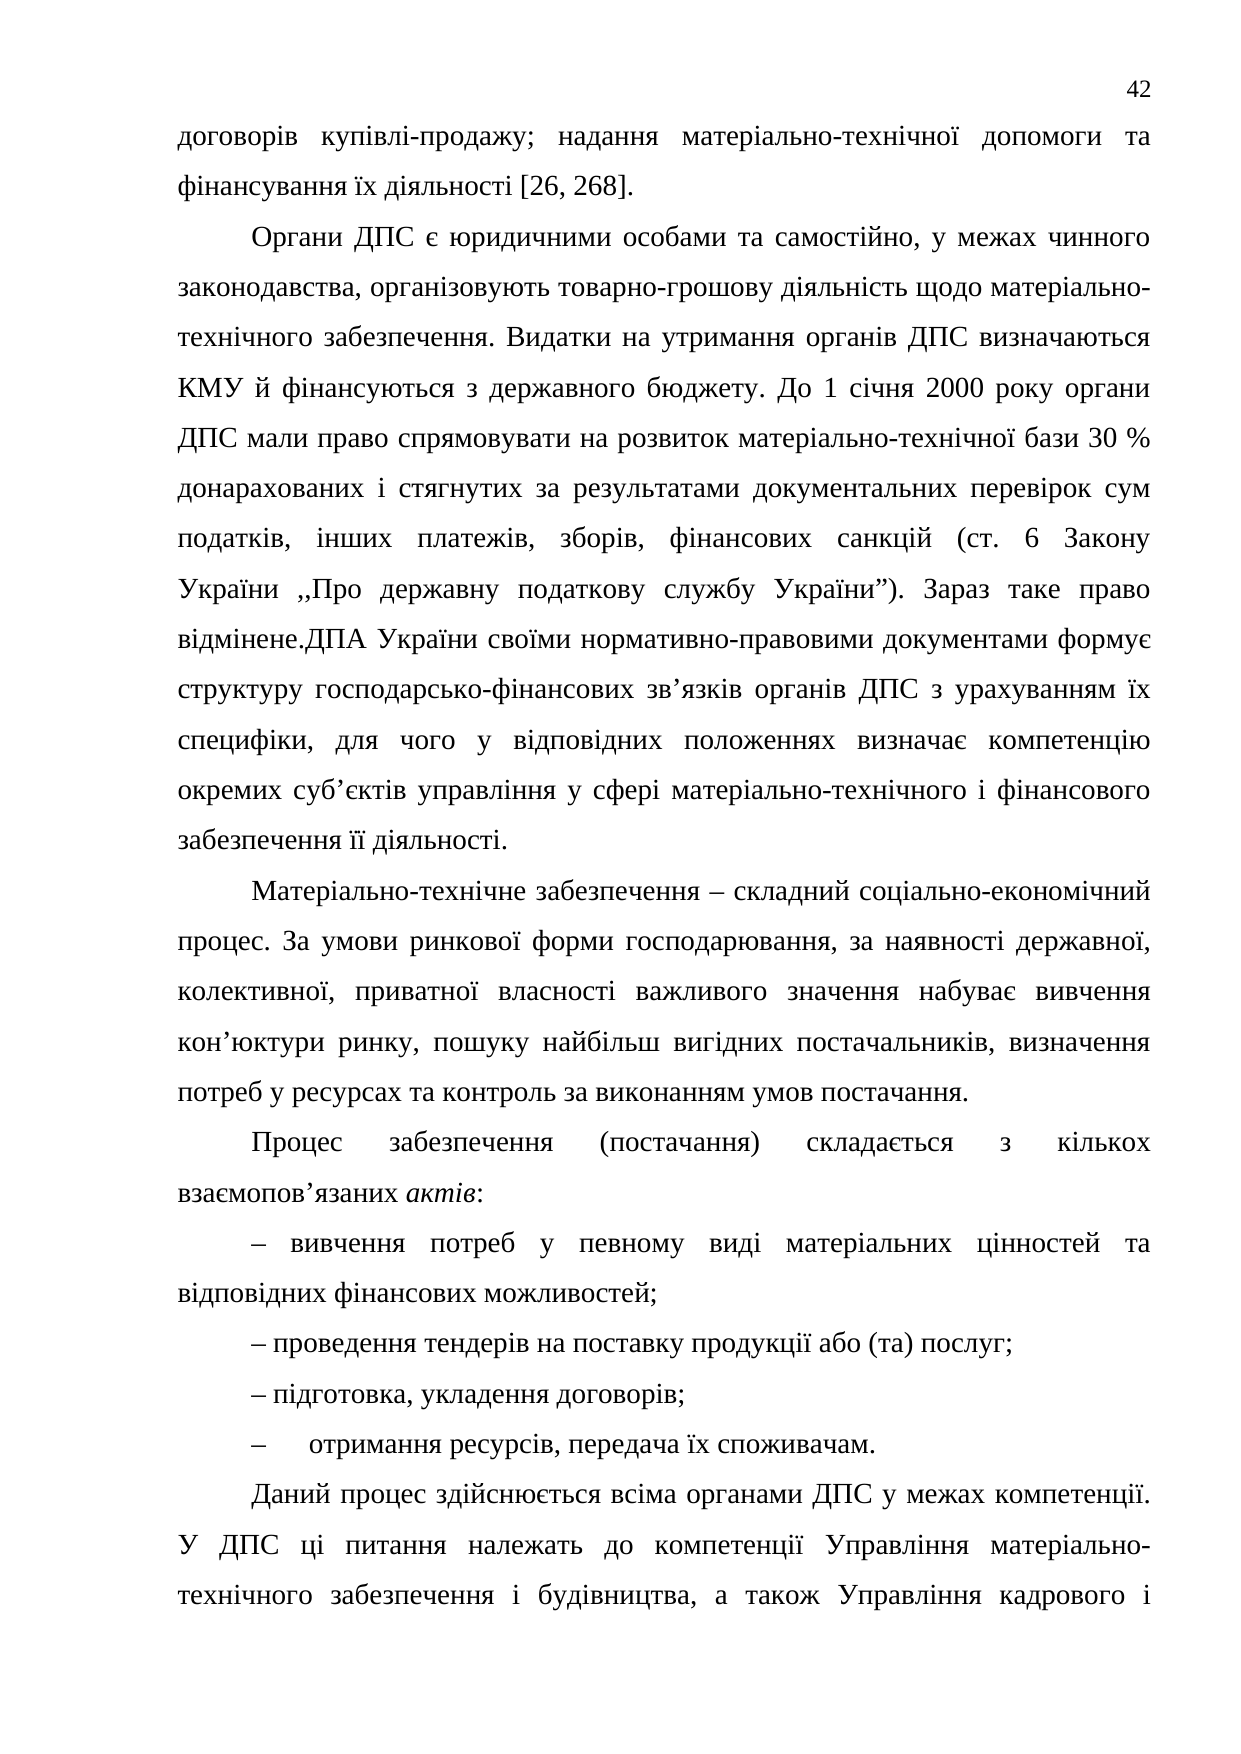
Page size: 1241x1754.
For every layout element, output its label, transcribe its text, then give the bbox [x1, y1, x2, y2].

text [177, 1477, 1152, 1611]
text – проведення тендерів на поставку продукції або (та) послуг; [177, 1326, 1152, 1359]
text Процес забезпечення (постачання) складається з кількох взаємопов’язаних актів: [177, 1124, 1152, 1208]
text – підготовка, укладення договорів; [177, 1376, 1152, 1409]
text Матеріально-технічне забезпечення – складний соціально-економічний процес. За умови ринкової форми господарювання, за наявності державної, колективної, приватної власності важливого значення набуває вивчення кон’юктури ринку, пошуку найбільш вигідних постачальників, визначення потреб у ресурсах та контроль за виконанням умов постачання. [177, 873, 1152, 1108]
list отримання ресурсів, передача їх споживачам. [177, 1426, 1152, 1460]
text – вивчення потреб у певному виді матеріальних цінностей та відповідних фінансових можливостей; [177, 1225, 1152, 1309]
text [177, 118, 1152, 202]
text Органи ДПС є юридичними особами та самостійно, у межах чинного законодавства, організовують товарно-грошову діяльність щодо матеріально-технічного забезпечення. Видатки на утримання органів ДПС визначаються КМУ й фінансуються з державного бюджету. До 1 січня 2000 року органи ДПС мали право спрямовувати на розвиток матеріально-технічної бази 30 % донарахованих і стягнутих за результатами документальних перевірок сум податків, інших платежів, зборів, фінансових санкцій (ст. 6 Закону України ,,Про державну податкову службу України”). Зараз таке право відмінене.ДПА України своїми нормативно-правовими документами формує структуру господарсько-фінансових зв’язків органів ДПС з урахуванням їх специфіки, для чого у відповідних положеннях визначає компетенцію окремих суб’єктів управління у сфері матеріально-технічного і фінансового забезпечення її діяльності. [177, 219, 1152, 856]
